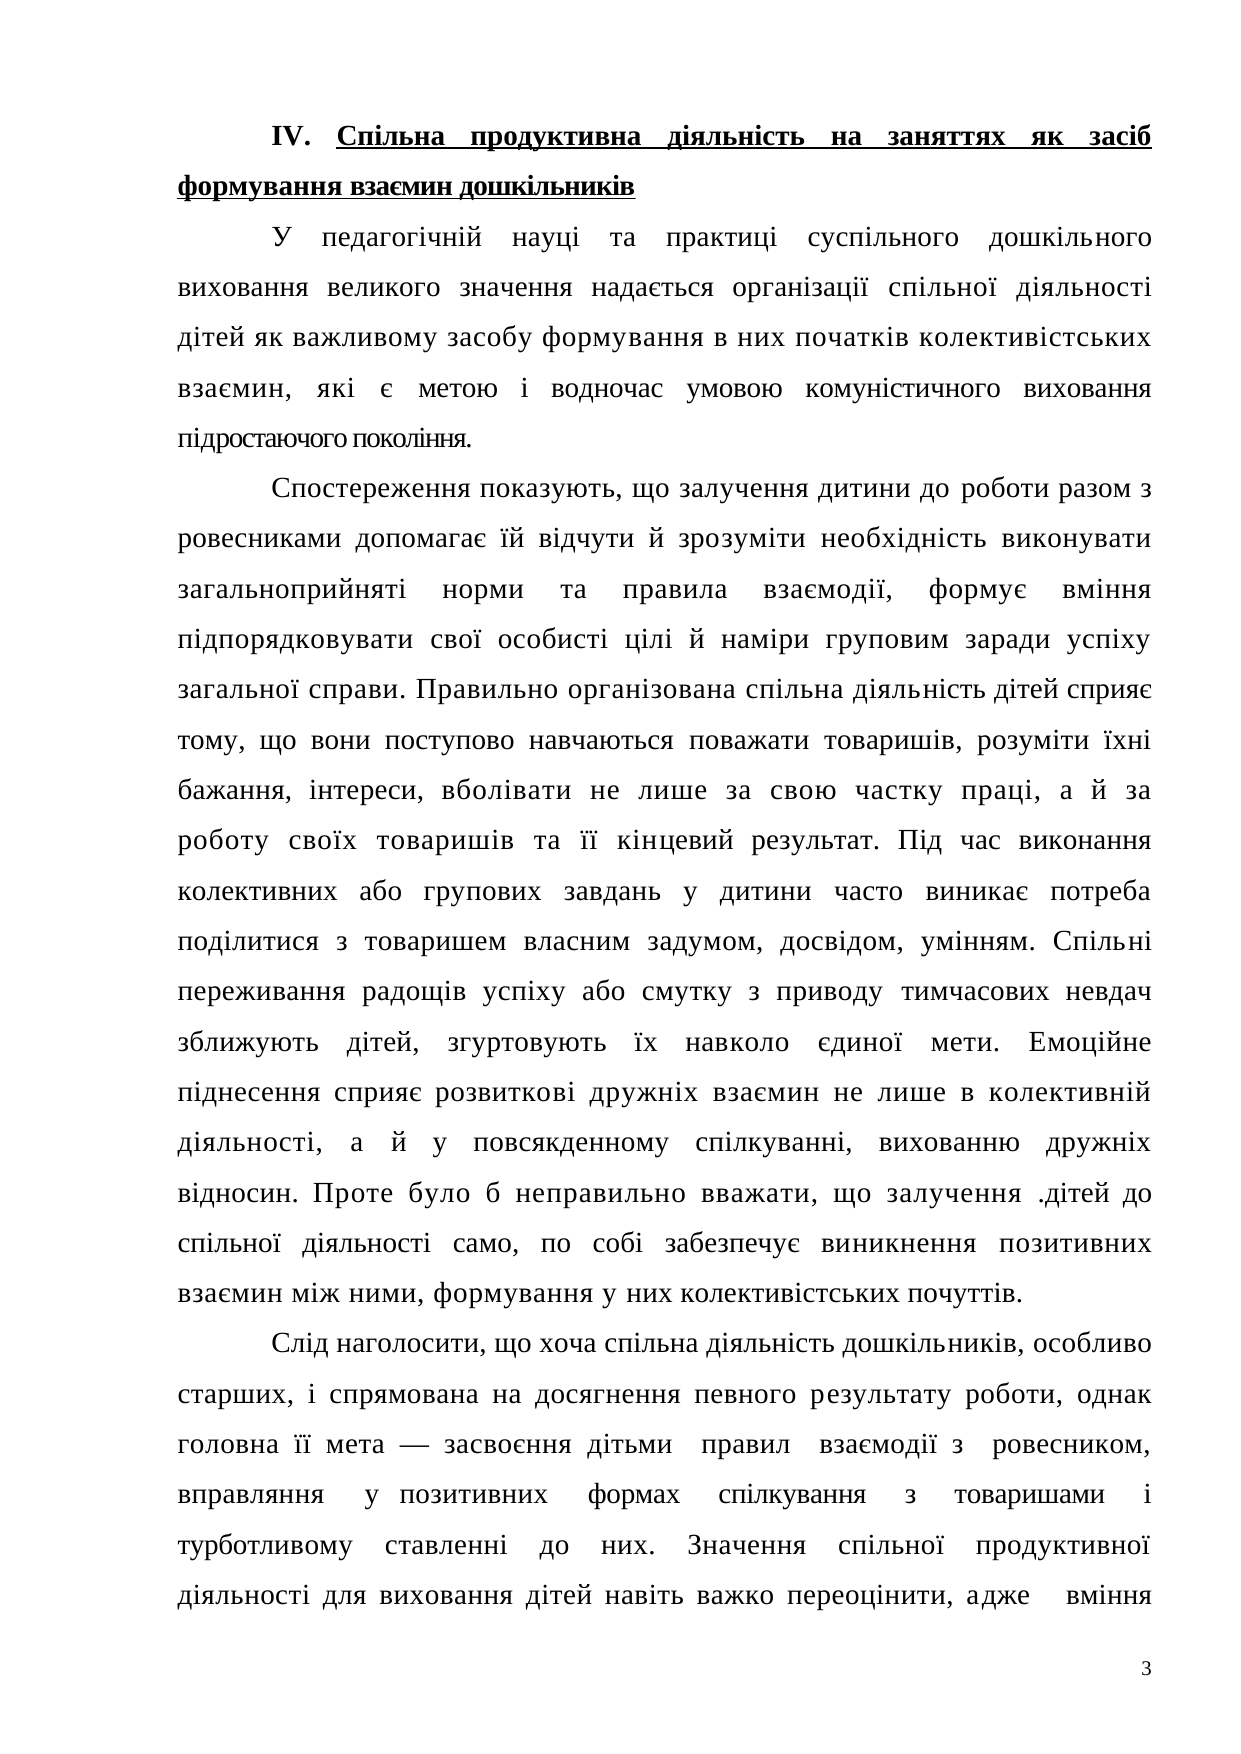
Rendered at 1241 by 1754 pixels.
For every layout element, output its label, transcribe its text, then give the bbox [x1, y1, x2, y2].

text IV. Спільна продуктивна діяльність на заняттях як засіб формування взаємин дошкільників [177, 118, 1152, 202]
text Спостереження показують, що залучення дитини до роботи разом з ровесниками допомагає їй відчути й зрозуміти необхідність виконувати загальноприйняті норми та правила взаємодії, формує вміння підпорядковувати свої особисті цілі й наміри груповим заради успіху загальної справи. Правильно організована спільна діяльність дітей сприяє тому, що вони поступово навчаються поважати товаришів, розуміти їхні бажання, інтереси, вболівати не лише за свою частку праці, а й за роботу своїх товаришів та її кінцевий результат. Під час виконання колективних або групових завдань у дитини часто виникає потреба поділитися з товаришем власним задумом, досвідом, умінням. Спільні переживання радощів успіху або смутку з приводу тимчасових невдач зближують дітей, згуртовують їх навколо єдиної мети. Емоційне піднесення сприяє розвиткові дружніх взаємин не лише в колективній діяльності, а й у повсякденному спілкуванні, вихованню дружніх відносин. Проте було б неправильно вважати, що залучення .дітей до спільної діяльності само, по собі забезпечує виникнення позитивних взаємин між ними, формування у них колективістських почуттів. [177, 470, 1152, 1309]
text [177, 1326, 1152, 1611]
text У педагогічній науці та практиці суспільного дошкільного виховання великого значення надається організації спільної діяльності дітей як важливому засобу формування в них початків колективістських взаємин, які є метою і водночас умовою комуністичного виховання підростаючого покоління. [177, 219, 1152, 453]
